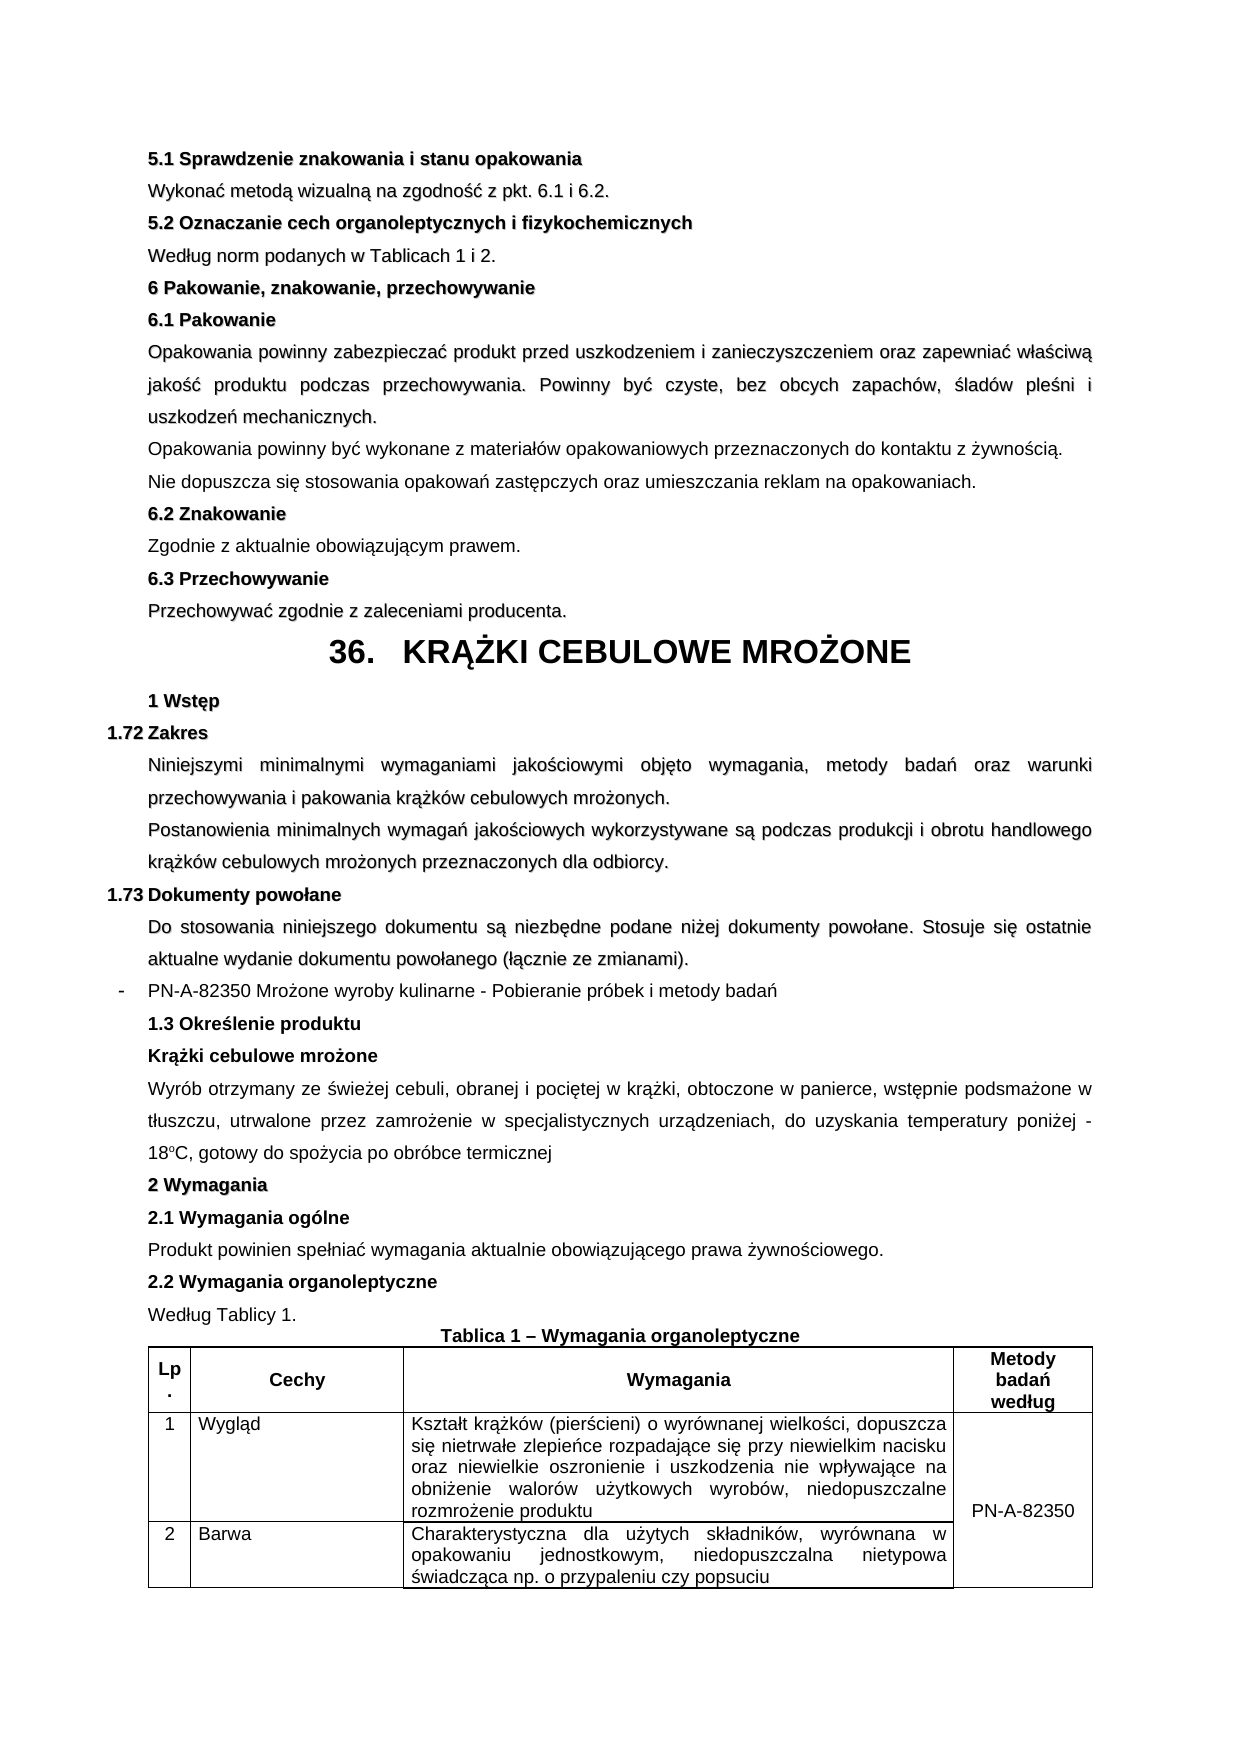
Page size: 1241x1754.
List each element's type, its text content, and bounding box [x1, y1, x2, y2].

text Według Tablicy 1. [148, 1303, 1093, 1325]
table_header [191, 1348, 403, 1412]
text Do stosowania niniejszego dokumentu są niezbędne podane niżej dokumenty powołane. Stosuje się ostatnie aktualne wydanie dokumentu powołanego (łącznie ze zmianami). [148, 916, 1093, 969]
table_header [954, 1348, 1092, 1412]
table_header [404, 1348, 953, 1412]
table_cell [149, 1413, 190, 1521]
text Zgodnie z aktualnie obowiązującym prawem. [148, 535, 1093, 557]
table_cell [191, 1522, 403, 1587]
subtitle Tablica 1 – Wymagania organoleptyczne [148, 1325, 1093, 1346]
text 6.2 Znakowanie [148, 503, 1093, 524]
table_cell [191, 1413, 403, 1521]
text Opakowania powinny być wykonane z materiałów opakowaniowych przeznaczonych do kontaktu z żywnością. [148, 438, 1093, 460]
text 6.1 Pakowanie [148, 309, 1093, 331]
list KRĄŻKI CEBULOWE mrożone [148, 632, 1093, 670]
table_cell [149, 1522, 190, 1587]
text 2 Wymagania [148, 1174, 1093, 1196]
list Dokumenty powołane [107, 883, 1093, 905]
text Opakowania powinny zabezpieczać produkt przed uszkodzeniem i zanieczyszczeniem oraz zapewniać właściwą jakość produktu podczas przechowywania. Powinny być czyste, bez obcych zapachów, śladów pleśni i uszkodzeń mechanicznych. [148, 341, 1093, 427]
text 6 Pakowanie, znakowanie, przechowywanie [148, 277, 1093, 298]
text 5.2 Oznaczanie cech organoleptycznych i fizykochemicznych [148, 212, 1093, 234]
text Niniejszymi minimalnymi wymaganiami jakościowymi objęto wymagania, metody badań oraz warunki przechowywania i pakowania krążków cebulowych mrożonych. [148, 754, 1093, 808]
text Nie dopuszcza się stosowania opakowań zastępczych oraz umieszczania reklam na opakowaniach. [148, 471, 1093, 492]
list Zakres [107, 722, 1093, 743]
text Przechowywać zgodnie z zaleceniami producenta. [148, 600, 1093, 621]
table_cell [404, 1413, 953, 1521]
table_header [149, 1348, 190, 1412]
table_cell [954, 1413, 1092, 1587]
text 2.1 Wymagania ogólne [148, 1206, 1093, 1228]
text Produkt powinien spełniać wymagania aktualnie obowiązującego prawa żywnościowego. [148, 1239, 1093, 1260]
text Krążki cebulowe mrożone [148, 1045, 1093, 1067]
text Według norm podanych w Tablicach 1 i 2. [148, 244, 1093, 266]
text 1 Wstęp [148, 689, 1093, 711]
text Wyrób otrzymany ze świeżej cebuli, obranej i pociętej w krążki, obtoczone w panierce, wstępnie podsmażone w tłuszczu, utrwalone przez zamrożenie w specjalistycznych urządzeniach, do uzyskania temperatury poniżej -18oC, gotowy do spożycia po obróbce termicznej [148, 1077, 1093, 1163]
text Wykonać metodą wizualną na zgodność z pkt. 6.1 i 6.2. [148, 180, 1093, 201]
text 6.3 Przechowywanie [148, 567, 1093, 589]
text Postanowienia minimalnych wymagań jakościowych wykorzystywane są podczas produkcji i obrotu handlowego krążków cebulowych mrożonych przeznaczonych dla odbiorcy. [148, 819, 1093, 873]
text 2.2 Wymagania organoleptyczne [148, 1271, 1093, 1293]
list PN-A-82350 Mrożone wyroby kulinarne - Pobieranie próbek i metody badań [118, 980, 1093, 1002]
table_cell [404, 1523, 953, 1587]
text 1.3 Określenie produktu [148, 1013, 1093, 1034]
text 5.1 Sprawdzenie znakowania i stanu opakowania [148, 148, 1093, 169]
